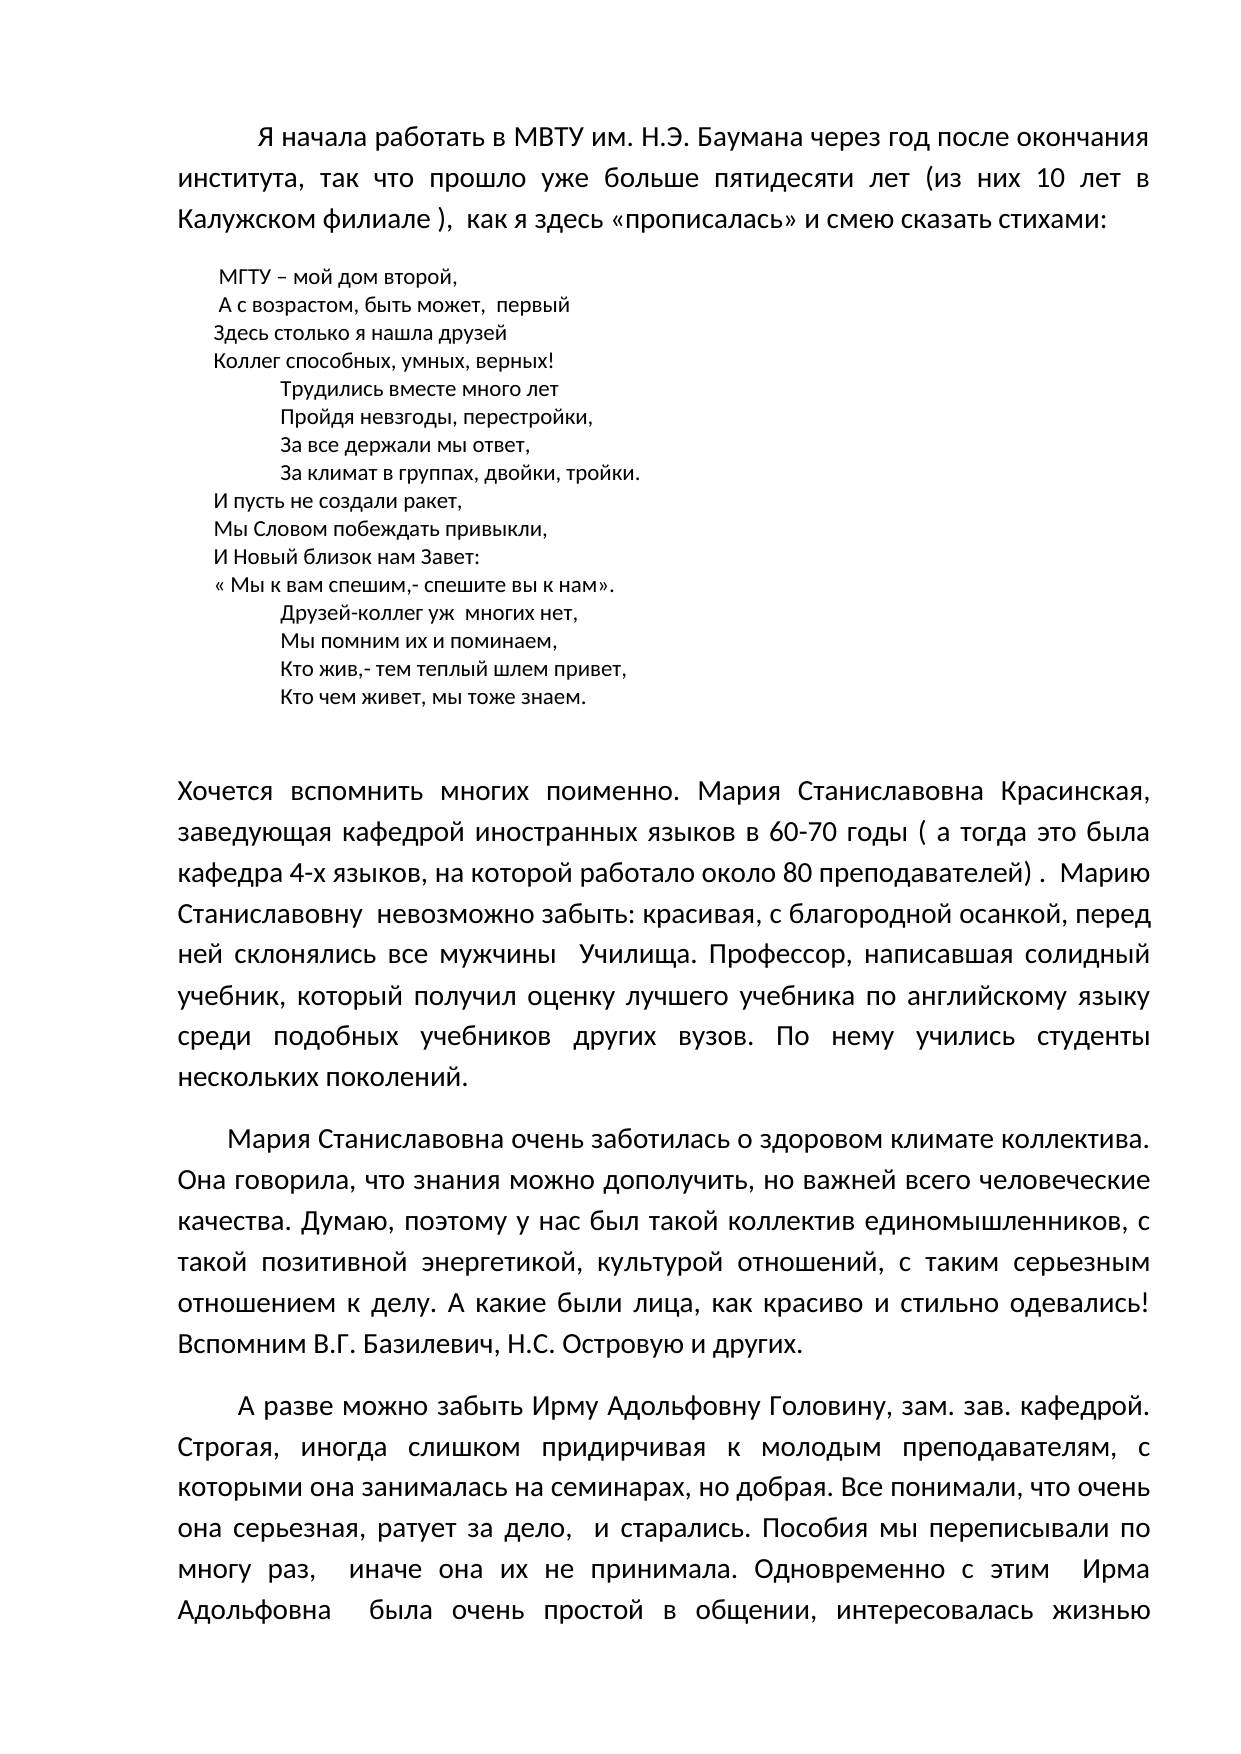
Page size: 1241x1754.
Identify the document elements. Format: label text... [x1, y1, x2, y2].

text МГТУ – мой дом второй, [177, 262, 1152, 290]
text Коллег способных, умных, верных! [177, 346, 1152, 374]
text За все держали мы ответ, [177, 430, 1152, 458]
text Хочется вспомнить многих поименно. Мария Станиславовна Красинская, заведующая кафедрой иностранных языков в 60-70 годы ( а тогда это была кафедра 4-х языков, на которой работало около 80 преподавателей) . Марию Станиславовну невозможно забыть: красивая, с благородной осанкой, перед ней склонялись все мужчины Училища. Профессор, написавшая солидный учебник, который получил оценку лучшего учебника по английскому языку среди подобных учебников других вузов. По нему учились студенты нескольких поколений. [177, 772, 1152, 1094]
text Пройдя невзгоды, перестройки, [177, 402, 1152, 430]
text И Новый близок нам Завет: [177, 542, 1152, 570]
text Здесь столько я нашла друзей [177, 318, 1152, 346]
text Трудились вместе много лет [177, 374, 1152, 402]
text Мы Словом побеждать привыкли, [177, 514, 1152, 542]
text Кто жив,- тем теплый шлем привет, [177, 654, 1152, 682]
text А с возрастом, быть может, первый [177, 290, 1152, 318]
text « Мы к вам спешим,- спешите вы к нам». [177, 570, 1152, 598]
text Кто чем живет, мы тоже знаем. [177, 682, 1152, 710]
text Мария Станиславовна очень заботилась о здоровом климате коллектива. Она говорила, что знания можно дополучить, но важней всего человеческие качества. Думаю, поэтому у нас был такой коллектив единомышленников, с такой позитивной энергетикой, культурой отношений, с таким серьезным отношением к делу. А какие были лица, как красиво и стильно одевались! Вспомним В.Г. Базилевич, Н.С. Островую и других. [177, 1120, 1152, 1361]
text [177, 1387, 1152, 1627]
text И пусть не создали ракет, [177, 486, 1152, 514]
text Я начала работать в МВТУ им. Н.Э. Баумана через год после окончания института, так что прошло уже больше пятидесяти лет (из них 10 лет в Калужском филиале ), как я здесь «прописалась» и смею сказать стихами: [177, 118, 1152, 236]
text Друзей-коллег уж многих нет, [177, 598, 1152, 626]
text Мы помним их и поминаем, [177, 626, 1152, 654]
text За климат в группах, двойки, тройки. [177, 458, 1152, 486]
